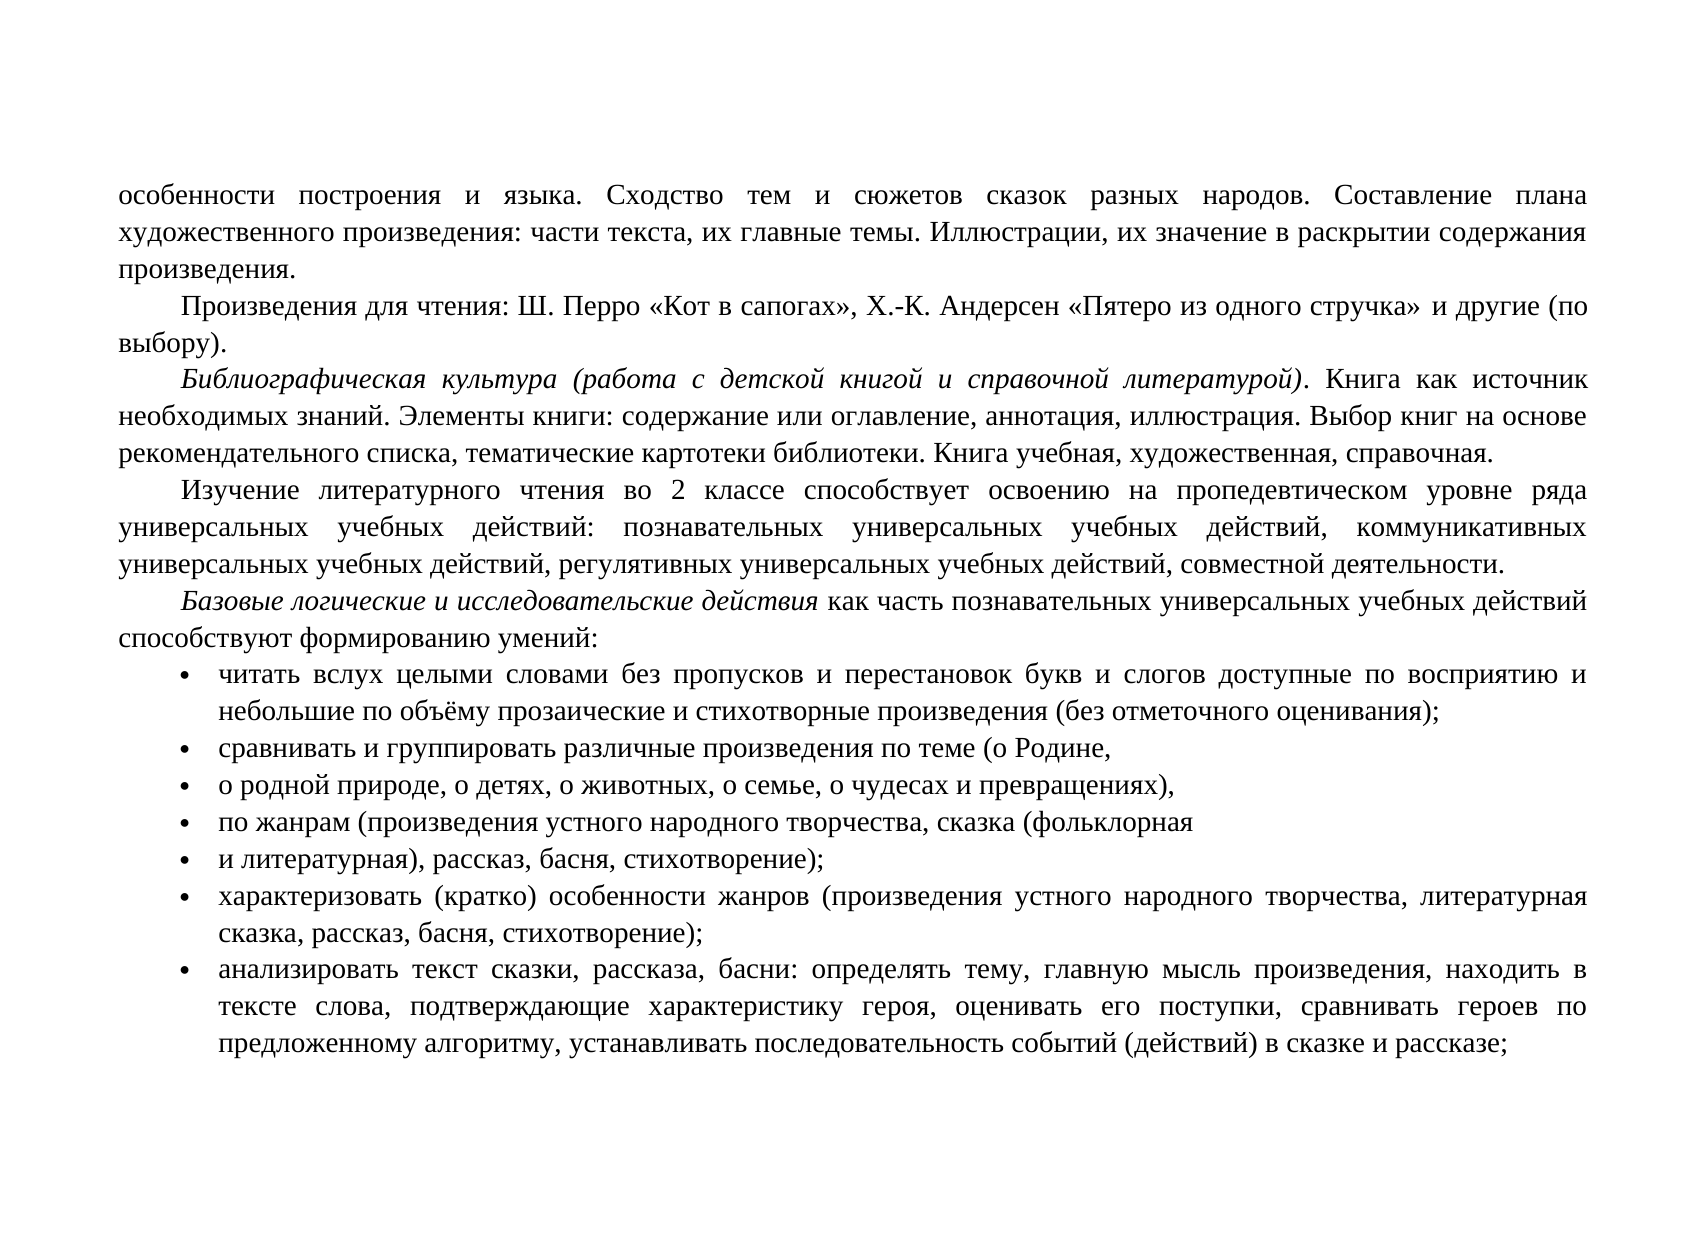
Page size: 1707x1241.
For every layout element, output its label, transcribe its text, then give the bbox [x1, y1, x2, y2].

list и литературная), рассказ, басня, стихотворение); [181, 841, 1588, 874]
list читать вслух целыми словами без пропусков и перестановок букв и слогов доступные по восприятию и небольшие по объёму прозаические и стихотворные произведения (без отметочного оценивания); [181, 657, 1588, 727]
list анализировать текст сказки, рассказа, басни: определять тему, главную мысль произведения, находить в тексте слова, подтверждающие характеристику героя, оценивать его поступки, сравнивать героев по предложенному алгоритму, устанавливать последовательность событий (действий) в сказке и рассказе; [181, 952, 1588, 1059]
list характеризовать (кратко) особенности жанров (произведения устного народного творчества, литературная сказка, рассказ, басня, стихотворение); [181, 878, 1588, 948]
list по жанрам (произведения устного народного творчества, сказка (фольклорная [181, 804, 1588, 838]
list сравнивать и группировать различные произведения по теме (о Родине, [181, 730, 1588, 764]
text Базовые логические и исследовательские действия как часть познавательных универсальных учебных действий способствуют формированию умений: [118, 583, 1588, 653]
text Произведения для чтения: Ш. Перро «Кот в сапогах», Х.-К. Андерсен «Пятеро из одного стручка» и другие (по выбору). [118, 288, 1588, 358]
text Изучение литературного чтения во 2 классе способствует освоению на пропедевтическом уровне ряда универсальных учебных действий: познавательных универсальных учебных действий, коммуникативных универсальных учебных действий, регулятивных универсальных учебных действий, совместной деятельности. [118, 472, 1588, 579]
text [118, 177, 1588, 284]
list о родной природе, о детях, о животных, о семье, о чудесах и превращениях), [181, 767, 1588, 801]
text Библиографическая культура (работа с детской книгой и справочной литературой). Книга как источник необходимых знаний. Элементы книги: содержание или оглавление, аннотация, иллюстрация. Выбор книг на основе рекомендательного списка, тематические картотеки библиотеки. Книга учебная, художественная, справочная. [118, 362, 1588, 469]
